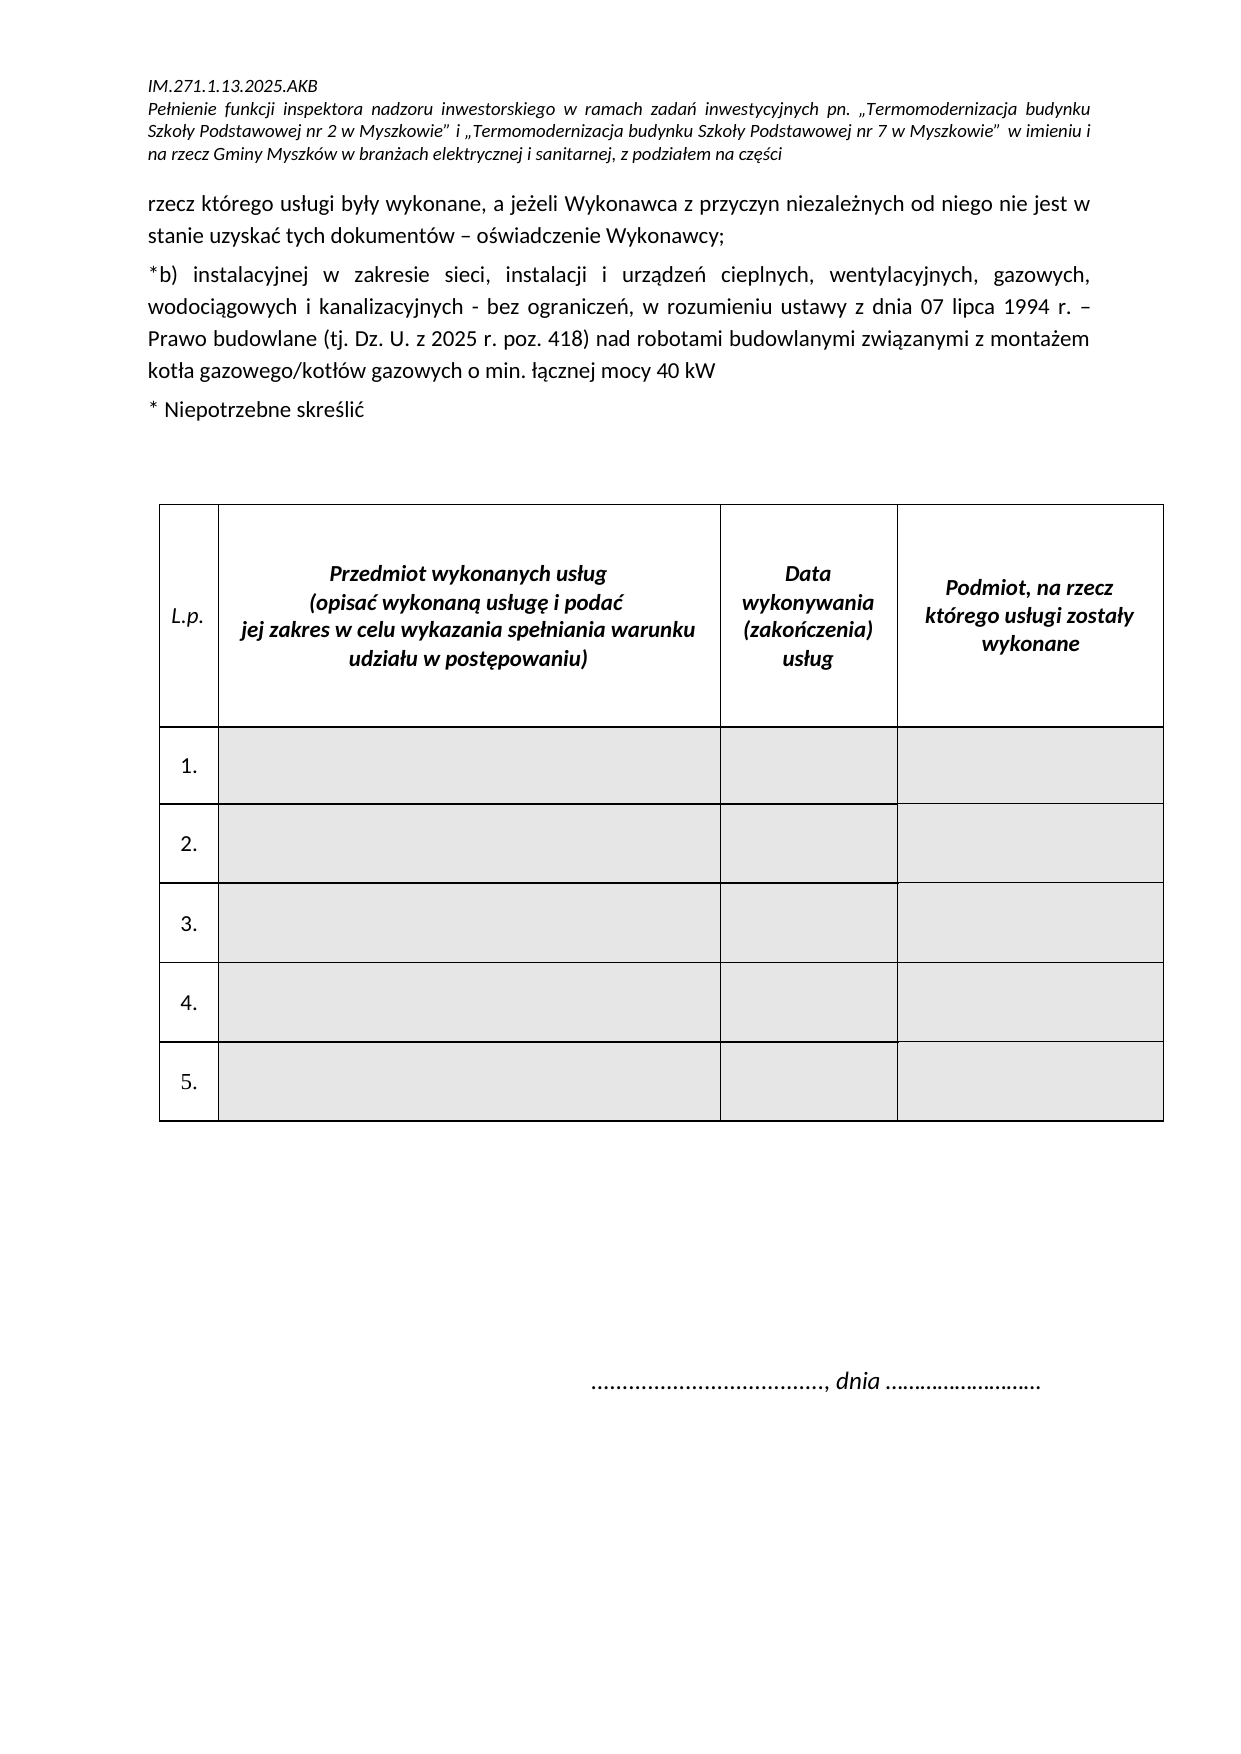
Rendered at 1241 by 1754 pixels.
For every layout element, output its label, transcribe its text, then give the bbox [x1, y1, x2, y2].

table_cell [721, 805, 897, 882]
table_cell 4. [160, 963, 218, 1041]
table_header Data wykonywania (zakończenia) usług [721, 505, 897, 726]
table_cell [898, 804, 1163, 882]
text * Niepotrzebne skreślić [148, 395, 1093, 423]
table_cell [721, 1043, 897, 1120]
table_cell 1. [160, 728, 218, 803]
table_cell 5. [160, 1043, 218, 1120]
table_cell [219, 728, 720, 803]
table_header Podmiot, na rzecz którego usługi zostały wykonane [898, 505, 1163, 726]
table_header L.p. [160, 505, 218, 726]
table_cell [219, 805, 720, 882]
text ....................................., dnia ……………………… [591, 1365, 1093, 1396]
table_cell [898, 963, 1163, 1041]
table_cell 3. [160, 884, 218, 962]
table_cell [898, 728, 1163, 803]
table_cell [898, 1042, 1163, 1120]
table_cell 2. [160, 805, 218, 882]
table_header Przedmiot wykonanych usług (opisać wykonaną usługę i podać jej zakres w celu wykazania spełniania warunku udziału w postępowaniu) [219, 505, 720, 726]
table_cell [219, 963, 720, 1041]
table_cell [219, 884, 720, 962]
table_cell [898, 883, 1163, 962]
table_cell [219, 1043, 720, 1120]
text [148, 189, 1093, 250]
table_cell [721, 963, 897, 1041]
table_cell [721, 728, 897, 803]
table_cell [721, 884, 897, 962]
text *b) instalacyjnej w zakresie sieci, instalacji i urządzeń cieplnych, wentylacyjnych, gazowych, wodociągowych i kanalizacyjnych - bez ograniczeń, w rozumieniu ustawy z dnia 07 lipca 1994 r. – Prawo budowlane (tj. Dz. U. z 2025 r. poz. 418) nad robotami budowlanymi związanymi z montażem kotła gazowego/kotłów gazowych o min. łącznej mocy 40 kW [148, 260, 1093, 385]
